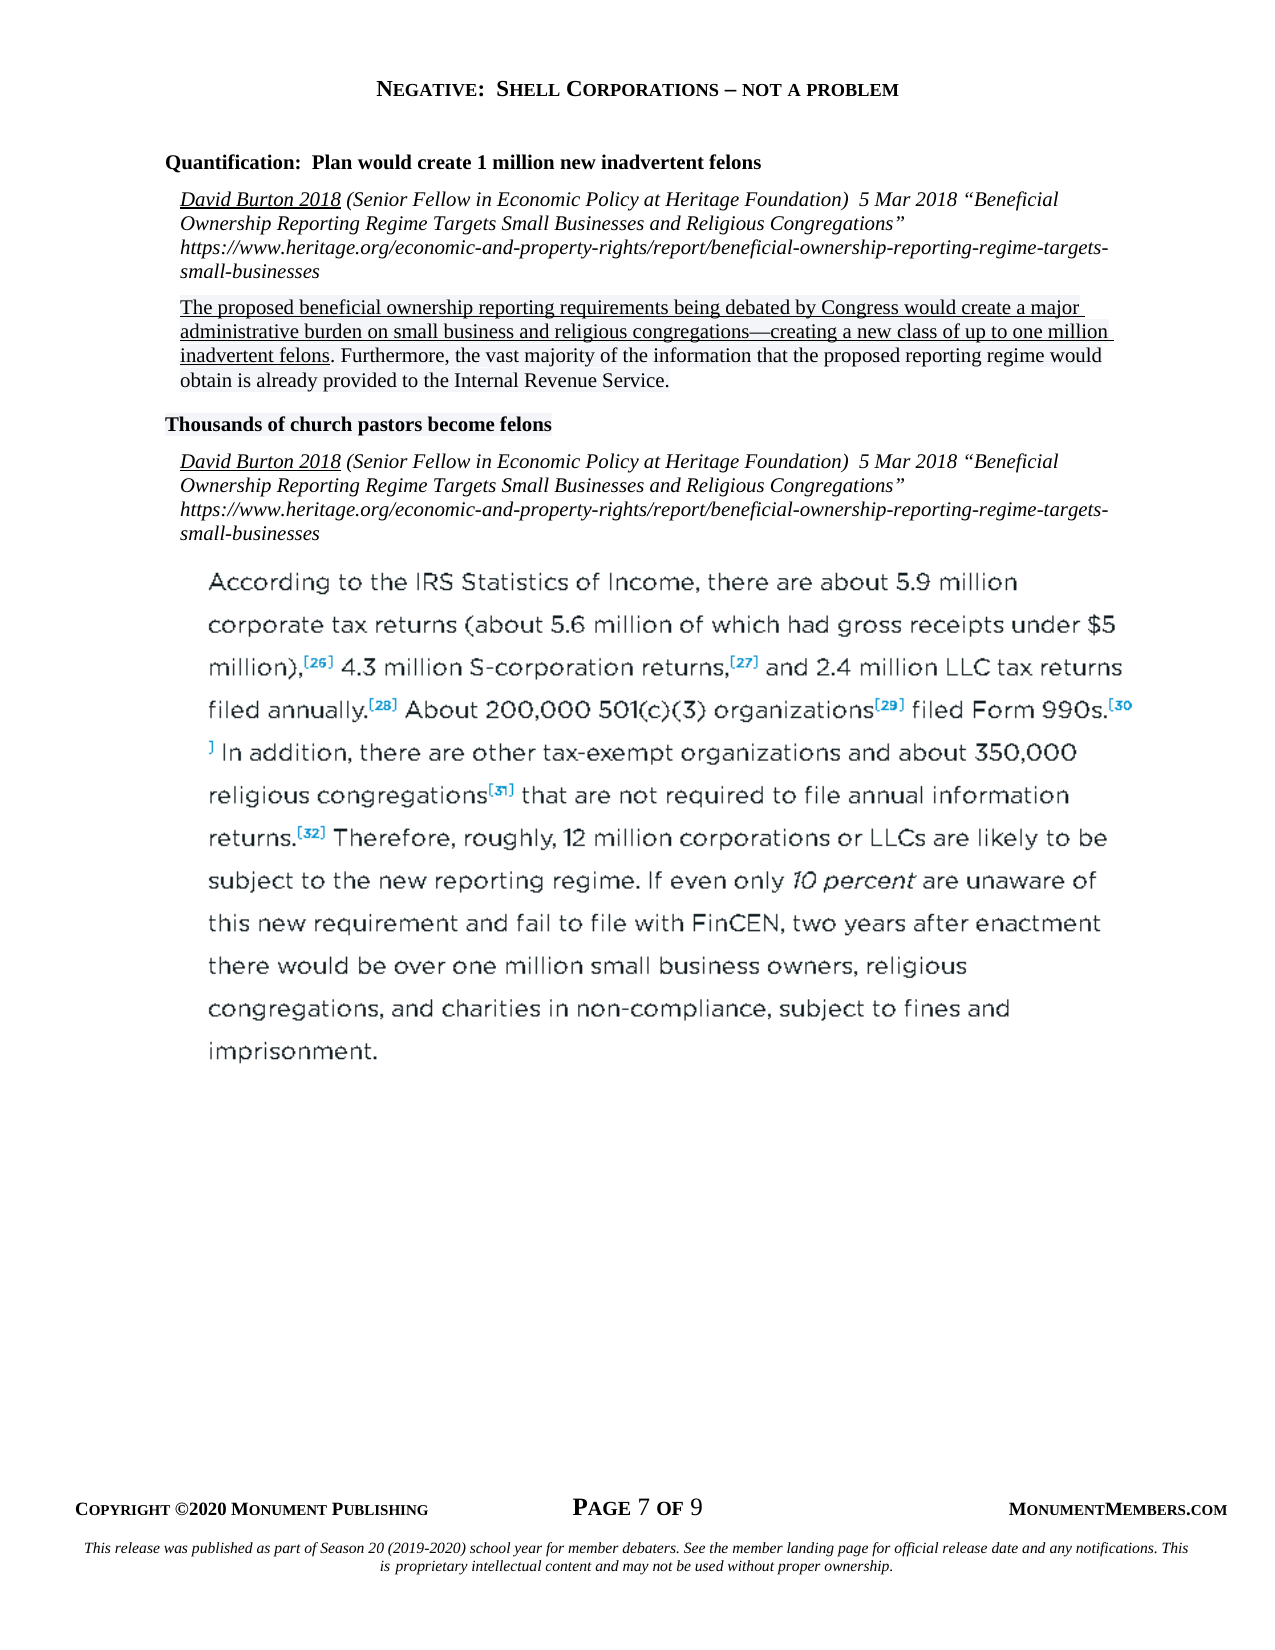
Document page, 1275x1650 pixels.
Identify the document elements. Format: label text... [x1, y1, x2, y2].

text Quantification: Plan would create 1 million new inadvertent felons [165, 150, 1125, 174]
text Thousands of church pastors become felons [165, 412, 1125, 436]
text David Burton 2018 (Senior Fellow in Economic Policy at Heritage Foundation) 5 Mar 2018 “Beneficial Ownership Reporting Regime Targets Small Businesses and Religious Congregations” https://www.heritage.org/economic-and-property-rights/report/beneficial-ownership-reporting-regime-targets-small-businesses [180, 187, 1125, 283]
text David Burton 2018 (Senior Fellow in Economic Policy at Heritage Foundation) 5 Mar 2018 “Beneficial Ownership Reporting Regime Targets Small Businesses and Religious Congregations” https://www.heritage.org/economic-and-property-rights/report/beneficial-ownership-reporting-regime-targets-small-businesses [180, 449, 1125, 545]
picture [180, 557, 1155, 1082]
text The proposed beneficial ownership reporting requirements being debated by Congress would create a major administrative burden on small business and religious congregations—creating a new class of up to one million inadvertent felons. Furthermore, the vast majority of the information that the proposed reporting regime would obtain is already provided to the Internal Revenue Service. [180, 295, 1125, 392]
